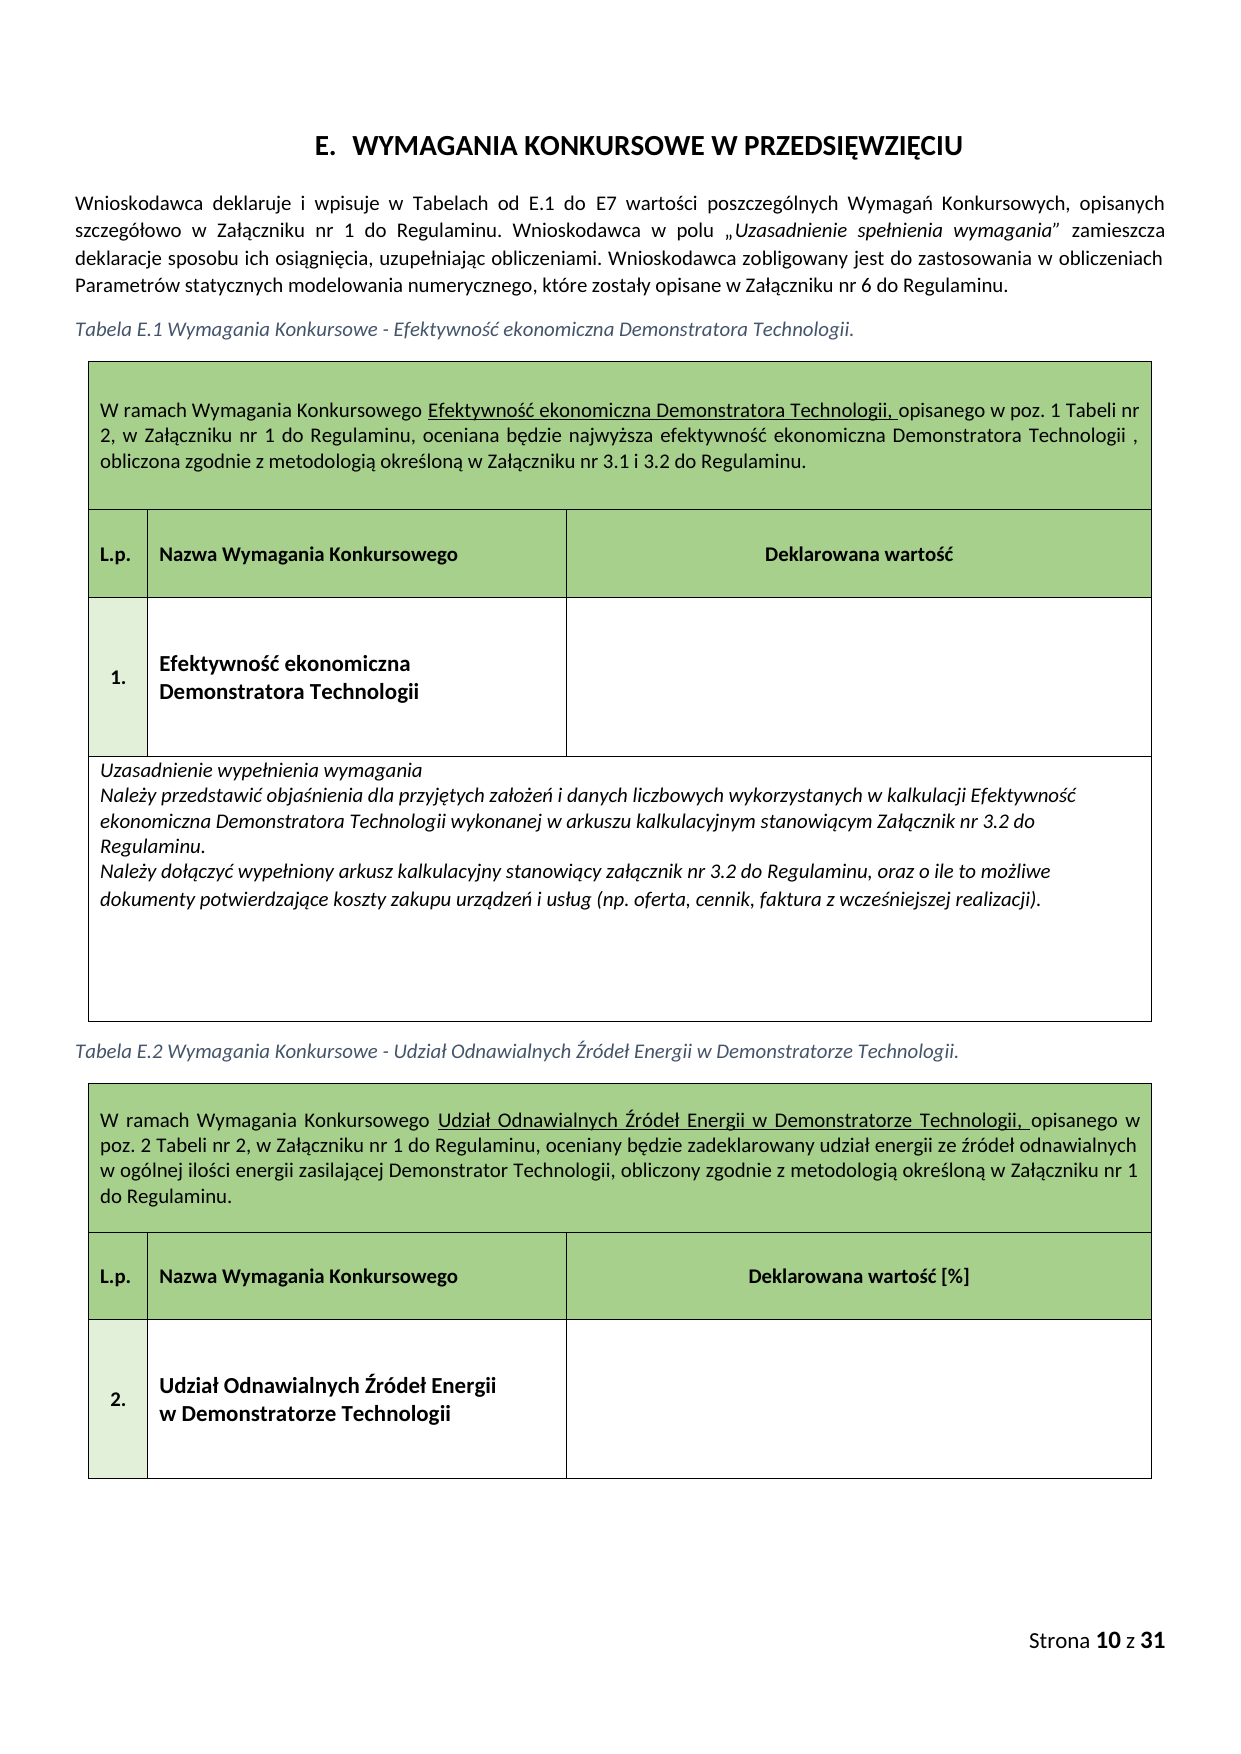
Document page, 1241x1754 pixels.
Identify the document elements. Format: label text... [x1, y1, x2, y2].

table_cell Efektywność ekonomiczna Demonstratora Technologii [148, 598, 566, 756]
table_cell Deklarowana wartość [%] [567, 1233, 1151, 1319]
table_cell Deklarowana wartość [567, 510, 1151, 597]
table_cell 1. [89, 598, 147, 756]
table_cell 2. [89, 1320, 147, 1478]
table_header W ramach Wymagania Konkursowego Udział Odnawialnych Źródeł Energii w Demonstratorze Technologii, opisanego w poz. 2 Tabeli nr 2, w Załączniku nr 1 do Regulaminu, oceniany będzie zadeklarowany udział energii ze źródeł odnawialnych w ogólnej ilości energii zasilającej Demonstrator Technologii, obliczony zgodnie z metodologią określoną w Załączniku nr 1 do Regulaminu. [89, 1084, 1151, 1232]
table_cell Nazwa Wymagania Konkursowego [148, 1233, 566, 1319]
table_cell Udział Odnawialnych Źródeł Energii w Demonstratorze Technologii [148, 1320, 566, 1478]
table_cell L.p. [89, 1233, 147, 1319]
subtitle WYMAGANIA KONKURSOWE W PRZEDSIĘWZIĘCIU [112, 127, 1165, 162]
table_cell Uzasadnienie wypełnienia wymagania Należy przedstawić objaśnienia dla przyjętych założeń i danych liczbowych wykorzystanych w kalkulacji Efektywność ekonomiczna Demonstratora Technologii wykonanej w arkuszu kalkulacyjnym stanowiącym Załącznik nr 3.2 do Regulaminu. Należy dołączyć wypełniony arkusz kalkulacyjny stanowiący załącznik nr 3.2 do Regulaminu, oraz o ile to możliwe dokumenty potwierdzające koszty zakupu urządzeń i usług (np. oferta, cennik, faktura z wcześniejszej realizacji). [89, 757, 1151, 1021]
table_header W ramach Wymagania Konkursowego Efektywność ekonomiczna Demonstratora Technologii, opisanego w poz. 1 Tabeli nr 2, w Załączniku nr 1 do Regulaminu, oceniana będzie najwyższa efektywność ekonomiczna Demonstratora Technologii , obliczona zgodnie z metodologią określoną w Załączniku nr 3.1 i 3.2 do Regulaminu. [89, 362, 1151, 509]
text Tabela E.1 Wymagania Konkursowe - Efektywność ekonomiczna Demonstratora Technologii. [75, 316, 1165, 342]
table_cell [567, 598, 1151, 756]
table_cell [567, 1320, 1151, 1478]
table_cell L.p. [89, 510, 147, 597]
text Wnioskodawca deklaruje i wpisuje w Tabelach od E.1 do E7 wartości poszczególnych Wymagań Konkursowych, opisanych szczegółowo w Załączniku nr 1 do Regulaminu. Wnioskodawca w polu „Uzasadnienie spełnienia wymagania” zamieszcza deklaracje sposobu ich osiągnięcia, uzupełniając obliczeniami. Wnioskodawca zobligowany jest do zastosowania w obliczeniach Parametrów statycznych modelowania numerycznego, które zostały opisane w Załączniku nr 6 do Regulaminu. [75, 190, 1165, 298]
text Tabela E.2 Wymagania Konkursowe - Udział Odnawialnych Źródeł Energii w Demonstratorze Technologii. [75, 1039, 1165, 1064]
table_cell Nazwa Wymagania Konkursowego [148, 510, 566, 597]
